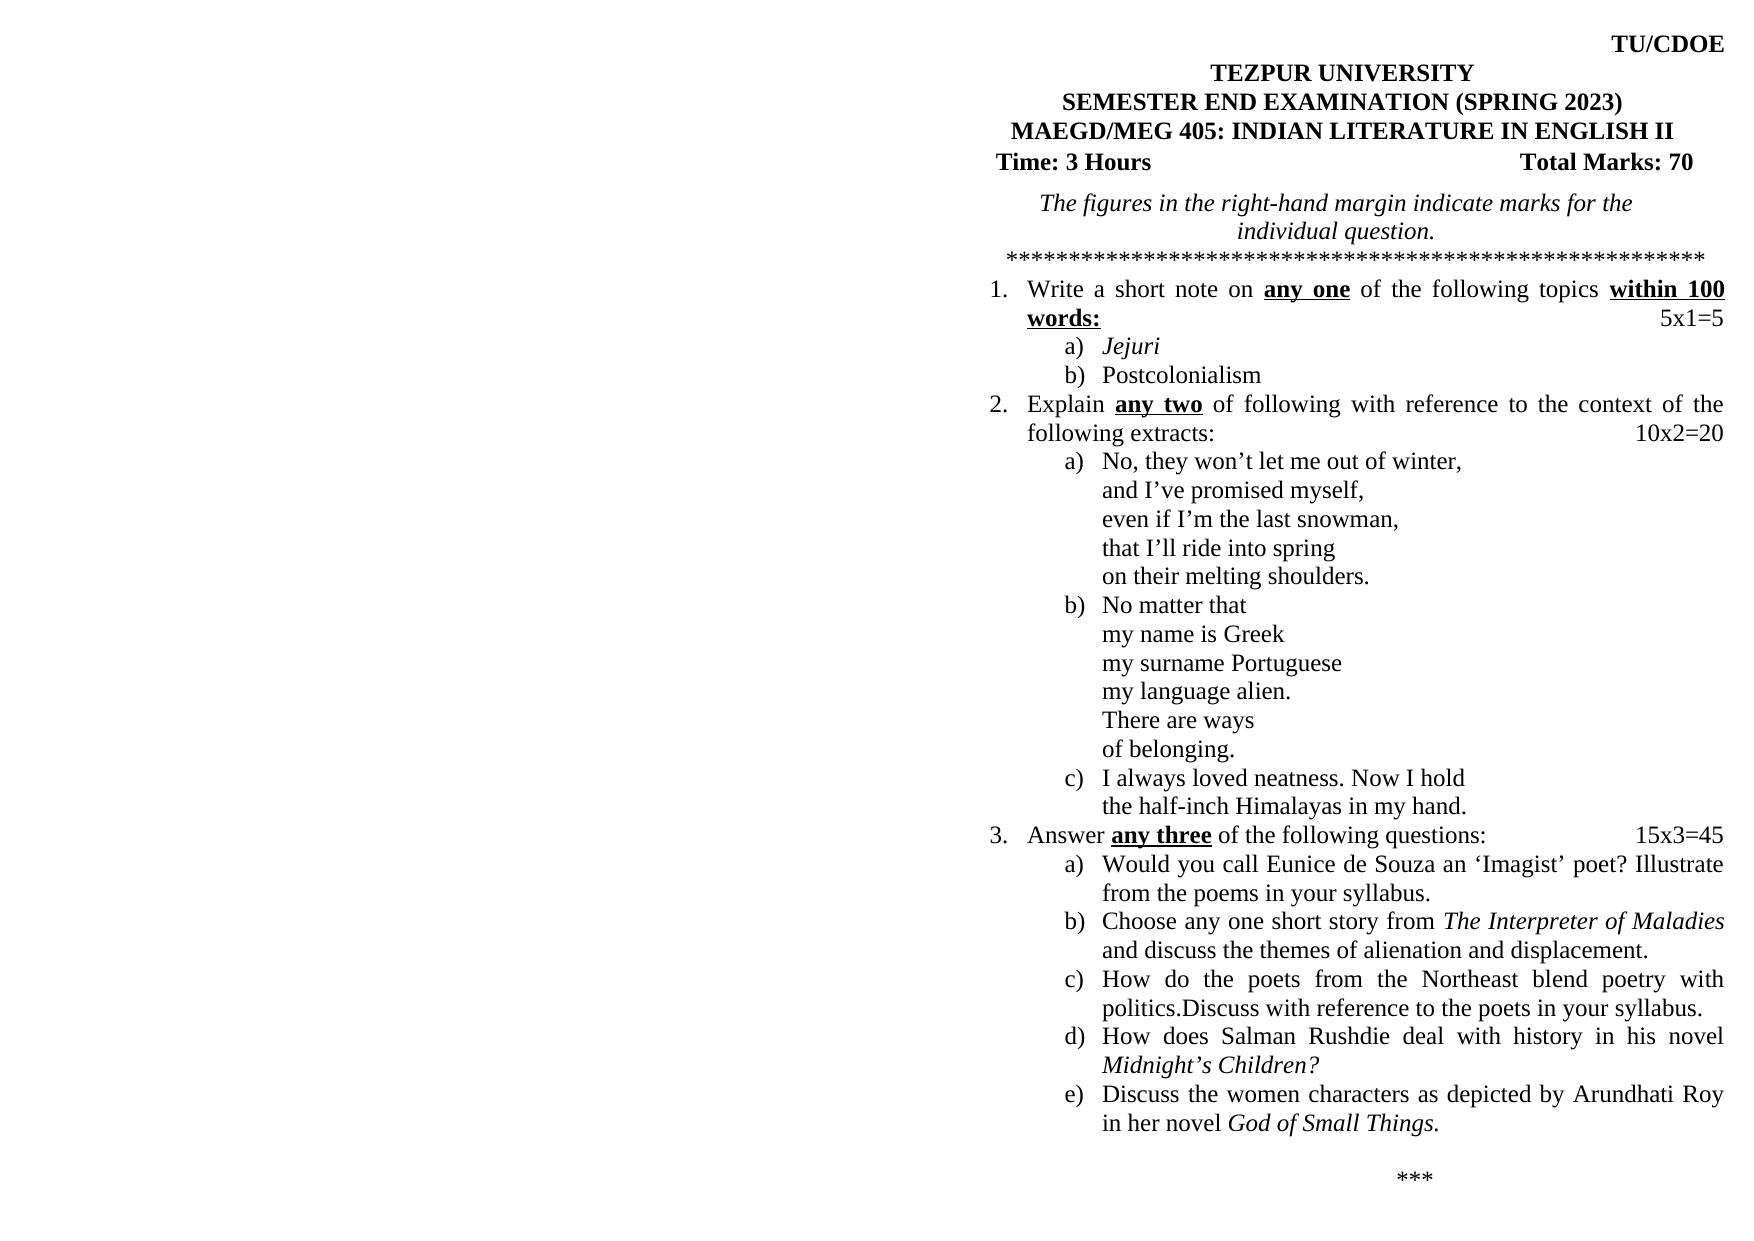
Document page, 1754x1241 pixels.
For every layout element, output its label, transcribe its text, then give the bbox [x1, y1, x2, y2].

list Write a short note on any one of the following topics within 100 words: 5x1=5 [989, 274, 1725, 331]
list How does Salman Rushdie deal with history in his novel Midnight’s Children? [1064, 1021, 1725, 1079]
list I always loved neatness. Now I hold [1064, 763, 1725, 791]
list Would you call Eunice de Souza an ‘Imagist’ poet? Illustrate from the poems in your syllabus. [1064, 849, 1725, 906]
list Jejuri [1064, 331, 1725, 360]
text MAEGD/MEG 405: INDIAN LITERATURE IN ENGLISH II [960, 116, 1725, 144]
text my surname Portuguese [1102, 648, 1725, 676]
list No matter that [1064, 590, 1725, 619]
text and I’ve promised myself, [1102, 475, 1725, 504]
text Time: 3 Hours Total Marks: 70 [989, 147, 1725, 176]
list Postcolonialism [1064, 360, 1725, 389]
list Choose any one short story from The Interpreter of Maladies and discuss the themes of alienation and displacement. [1064, 906, 1725, 964]
text ******************************************************** [989, 245, 1719, 274]
list No, they won’t let me out of winter, [1064, 446, 1725, 475]
text even if I’m the last snowman, [1102, 504, 1725, 533]
text The figures in the right-hand margin indicate marks for the individual question. [989, 188, 1682, 245]
text the half-inch Himalayas in my hand. [1102, 791, 1725, 820]
text *** [1102, 1165, 1725, 1194]
list How do the poets from the Northeast blend poetry with politics.Discuss with reference to the poets in your syllabus. [1064, 964, 1725, 1021]
text my name is Greek [1102, 619, 1725, 648]
text There are ways [1102, 705, 1725, 734]
list Answer any three of the following questions: 15x3=45 [989, 820, 1725, 849]
text of belonging. [1102, 734, 1725, 763]
text that I’ll ride into spring [1102, 533, 1725, 561]
text on their melting shoulders. [1102, 561, 1725, 590]
text TU/CDOE [960, 29, 1725, 58]
list Discuss the women characters as depicted by Arundhati Roy in her novel God of Small Things. [1064, 1079, 1725, 1136]
text my language alien. [1102, 676, 1725, 705]
text TEZPUR UNIVERSITY [960, 58, 1725, 87]
text SEMESTER END EXAMINATION (SPRING 2023) [960, 87, 1725, 116]
list Explain any two of following with reference to the context of the following extracts: 10x2=20 [989, 389, 1725, 446]
